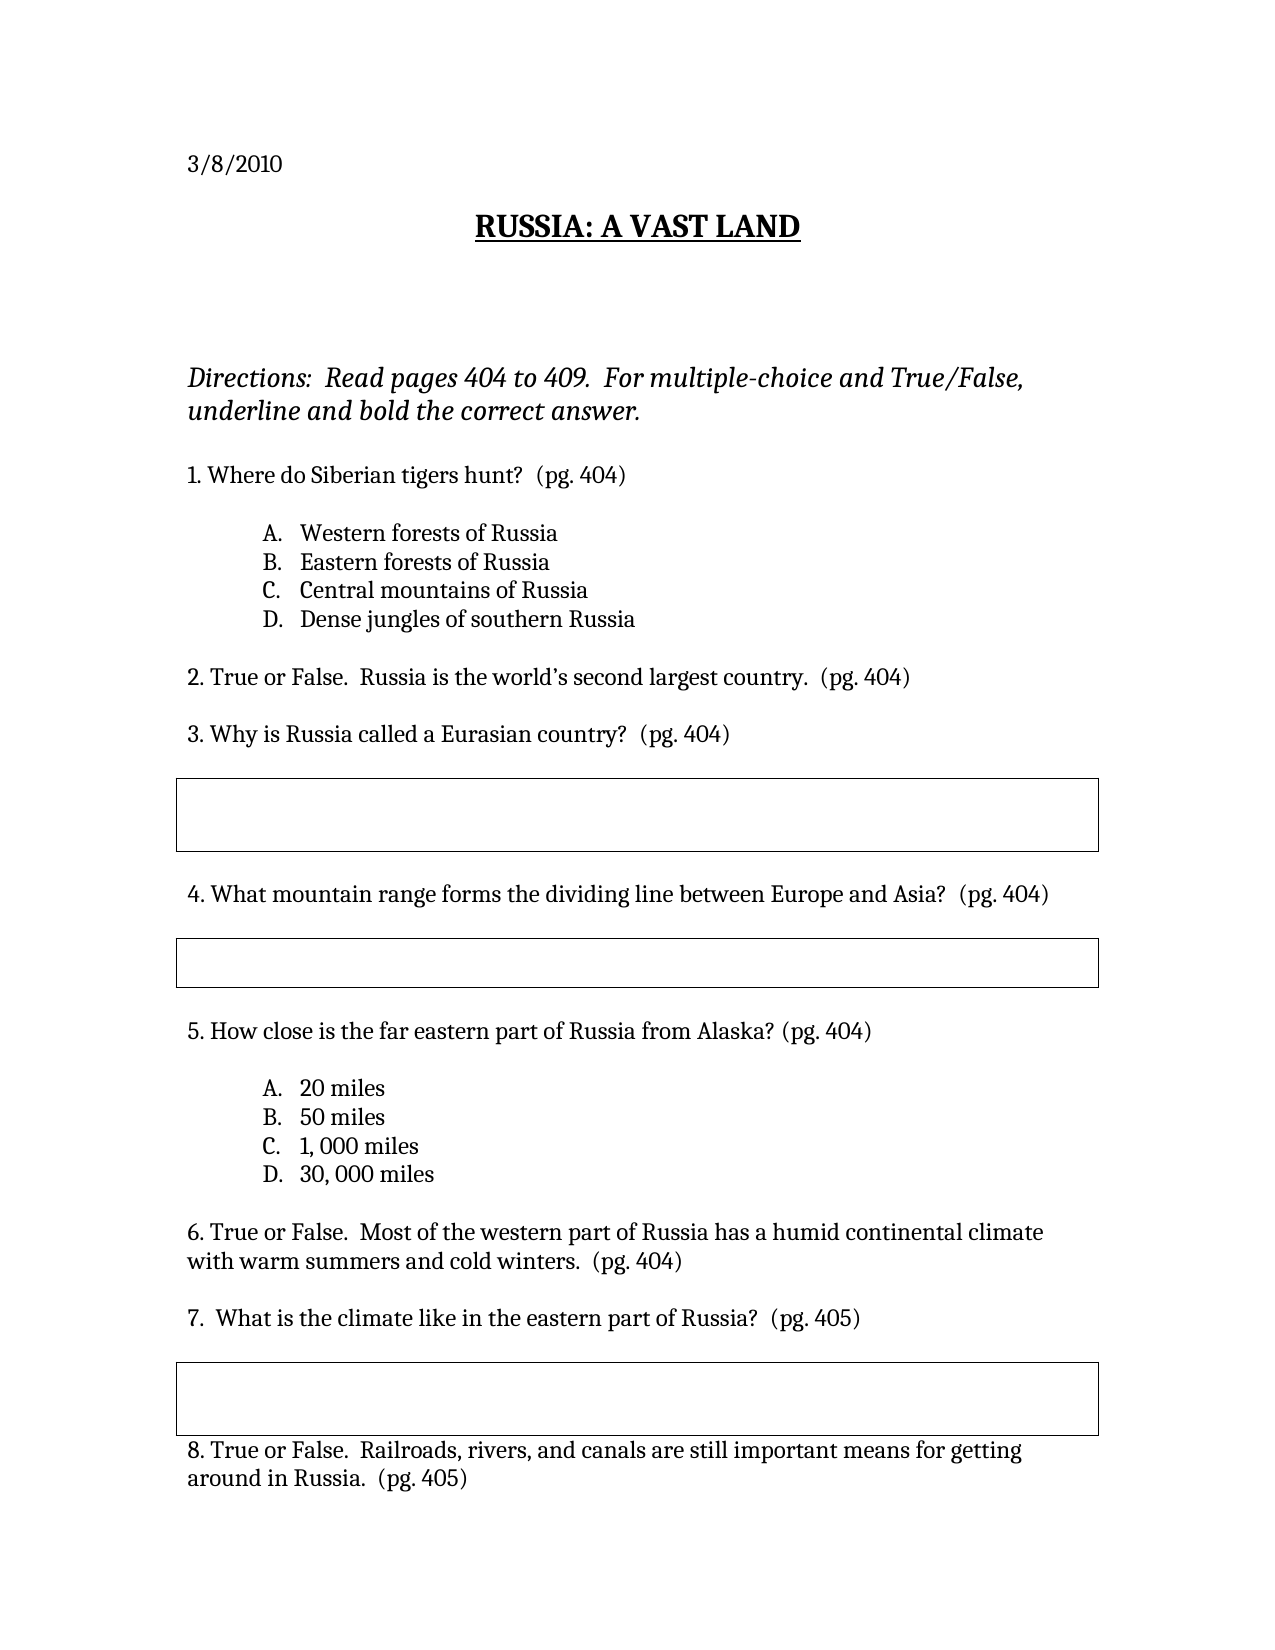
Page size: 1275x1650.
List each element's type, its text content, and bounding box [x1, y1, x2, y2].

list 50 miles [262, 1103, 1087, 1132]
table_header [177, 1363, 1098, 1434]
list 30, 000 miles [262, 1160, 1087, 1189]
text 1. Where do Siberian tigers hunt? (pg. 404) [187, 461, 1087, 490]
text 5. How close is the far eastern part of Russia from Alaska? (pg. 404) [187, 1017, 1087, 1045]
list Central mountains of Russia [262, 576, 1087, 605]
text 3/8/2010 [187, 150, 1087, 179]
list 20 miles [262, 1074, 1087, 1103]
list Eastern forests of Russia [262, 548, 1087, 576]
list Dense jungles of southern Russia [262, 605, 1087, 634]
text Directions: Read pages 404 to 409. For multiple-choice and True/False, underline and bold the correct answer. [187, 361, 1087, 428]
text RUSSIA: A VAST LAND [187, 207, 1087, 246]
text 2. True or False. Russia is the world’s second largest country. (pg. 404) [187, 663, 1087, 691]
list Western forests of Russia [262, 519, 1087, 548]
text 7. What is the climate like in the eastern part of Russia? (pg. 405) [187, 1304, 1087, 1333]
text 4. What mountain range forms the dividing line between Europe and Asia? (pg. 404) [187, 880, 1087, 909]
text 6. True or False. Most of the western part of Russia has a humid continental climate with warm summers and cold winters. (pg. 404) [187, 1218, 1087, 1275]
text 3. Why is Russia called a Eurasian country? (pg. 404) [187, 720, 1087, 749]
table_header [177, 939, 1098, 987]
text 8. True or False. Railroads, rivers, and canals are still important means for getting around in Russia. (pg. 405) [187, 1436, 1087, 1493]
table_header [177, 779, 1098, 851]
list 1, 000 miles [262, 1132, 1087, 1160]
